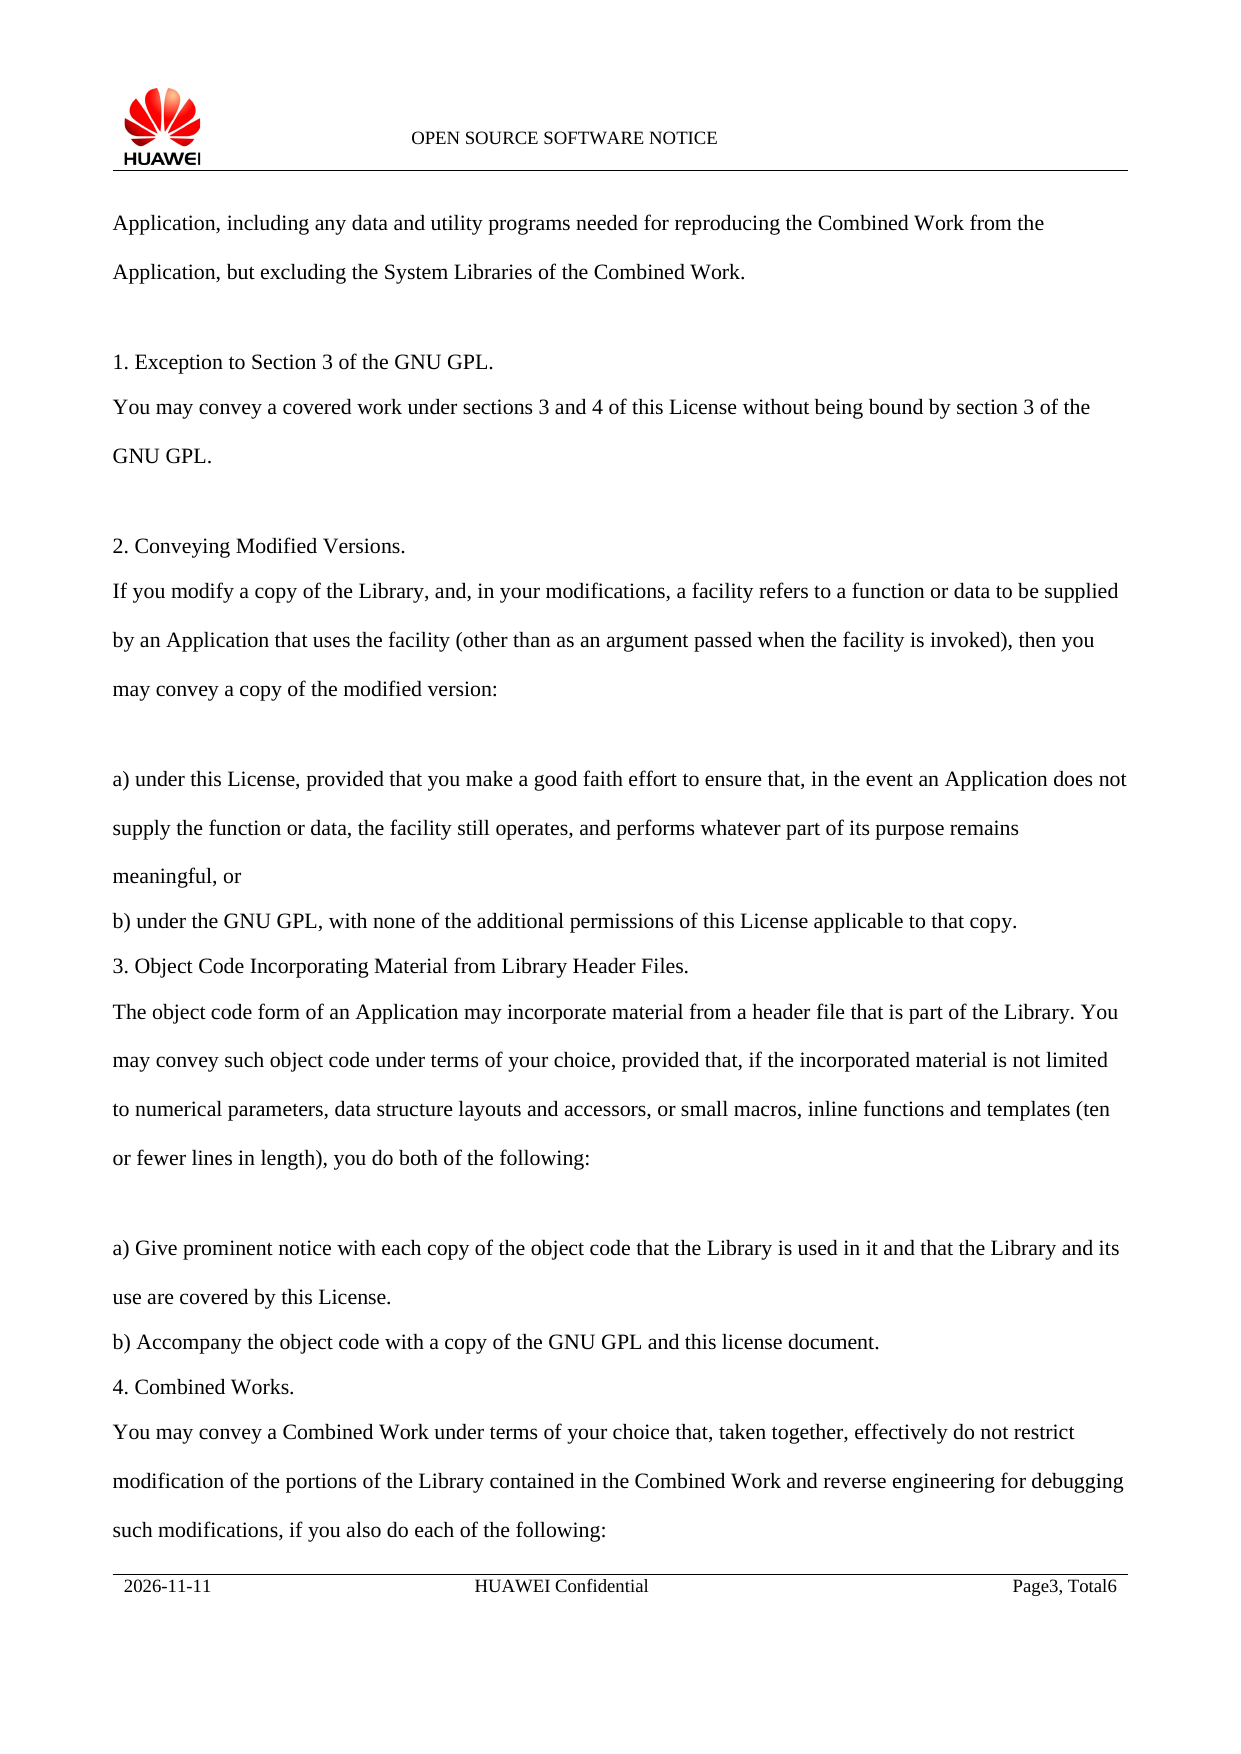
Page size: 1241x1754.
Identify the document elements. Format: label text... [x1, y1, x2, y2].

text a) Give prominent notice with each copy of the object code that the Library is used in it and that the Library and its use are covered by this License. [112, 1231, 1128, 1313]
text b) under the GNU GPL, with none of the additional permissions of this License applicable to that copy. [112, 905, 1128, 937]
text 4. Combined Works. [112, 1370, 1128, 1403]
text a) under this License, provided that you make a good faith effort to ensure that, in the event an Application does not supply the function or data, the facility still operates, and performs whatever part of its purpose remains meaningful, or [112, 762, 1128, 892]
text The object code form of an Application may incorporate material from a header file that is part of the Library. You may convey such object code under terms of your choice, provided that, if the incorporated material is not limited to numerical parameters, data structure layouts and accessors, or small macros, inline functions and templates (ten or fewer lines in length), you do both of the following: [112, 995, 1128, 1174]
text You may convey a covered work under sections 3 and 4 of this License without being bound by section 3 of the GNU GPL. [112, 390, 1128, 472]
text 3. Object Code Incorporating Material from Library Header Files. [112, 950, 1128, 982]
text You may convey a Combined Work under terms of your choice that, taken together, effectively do not restrict modification of the portions of the Library contained in the Combined Work and reverse engineering for debugging such modifications, if you also do each of the following: [112, 1416, 1128, 1546]
text 1. Exception to Section 3 of the GNU GPL. [112, 345, 1128, 378]
text 2. Conveying Modified Versions. [112, 529, 1128, 562]
picture [124, 88, 201, 165]
text If you modify a copy of the Library, and, in your modifications, a facility refers to a function or data to be supplied by an Application that uses the facility (other than as an argument passed when the facility is invoked), then you may convey a copy of the modified version: [112, 574, 1128, 704]
text b) Accompany the object code with a copy of the GNU GPL and this license document. [112, 1325, 1128, 1358]
